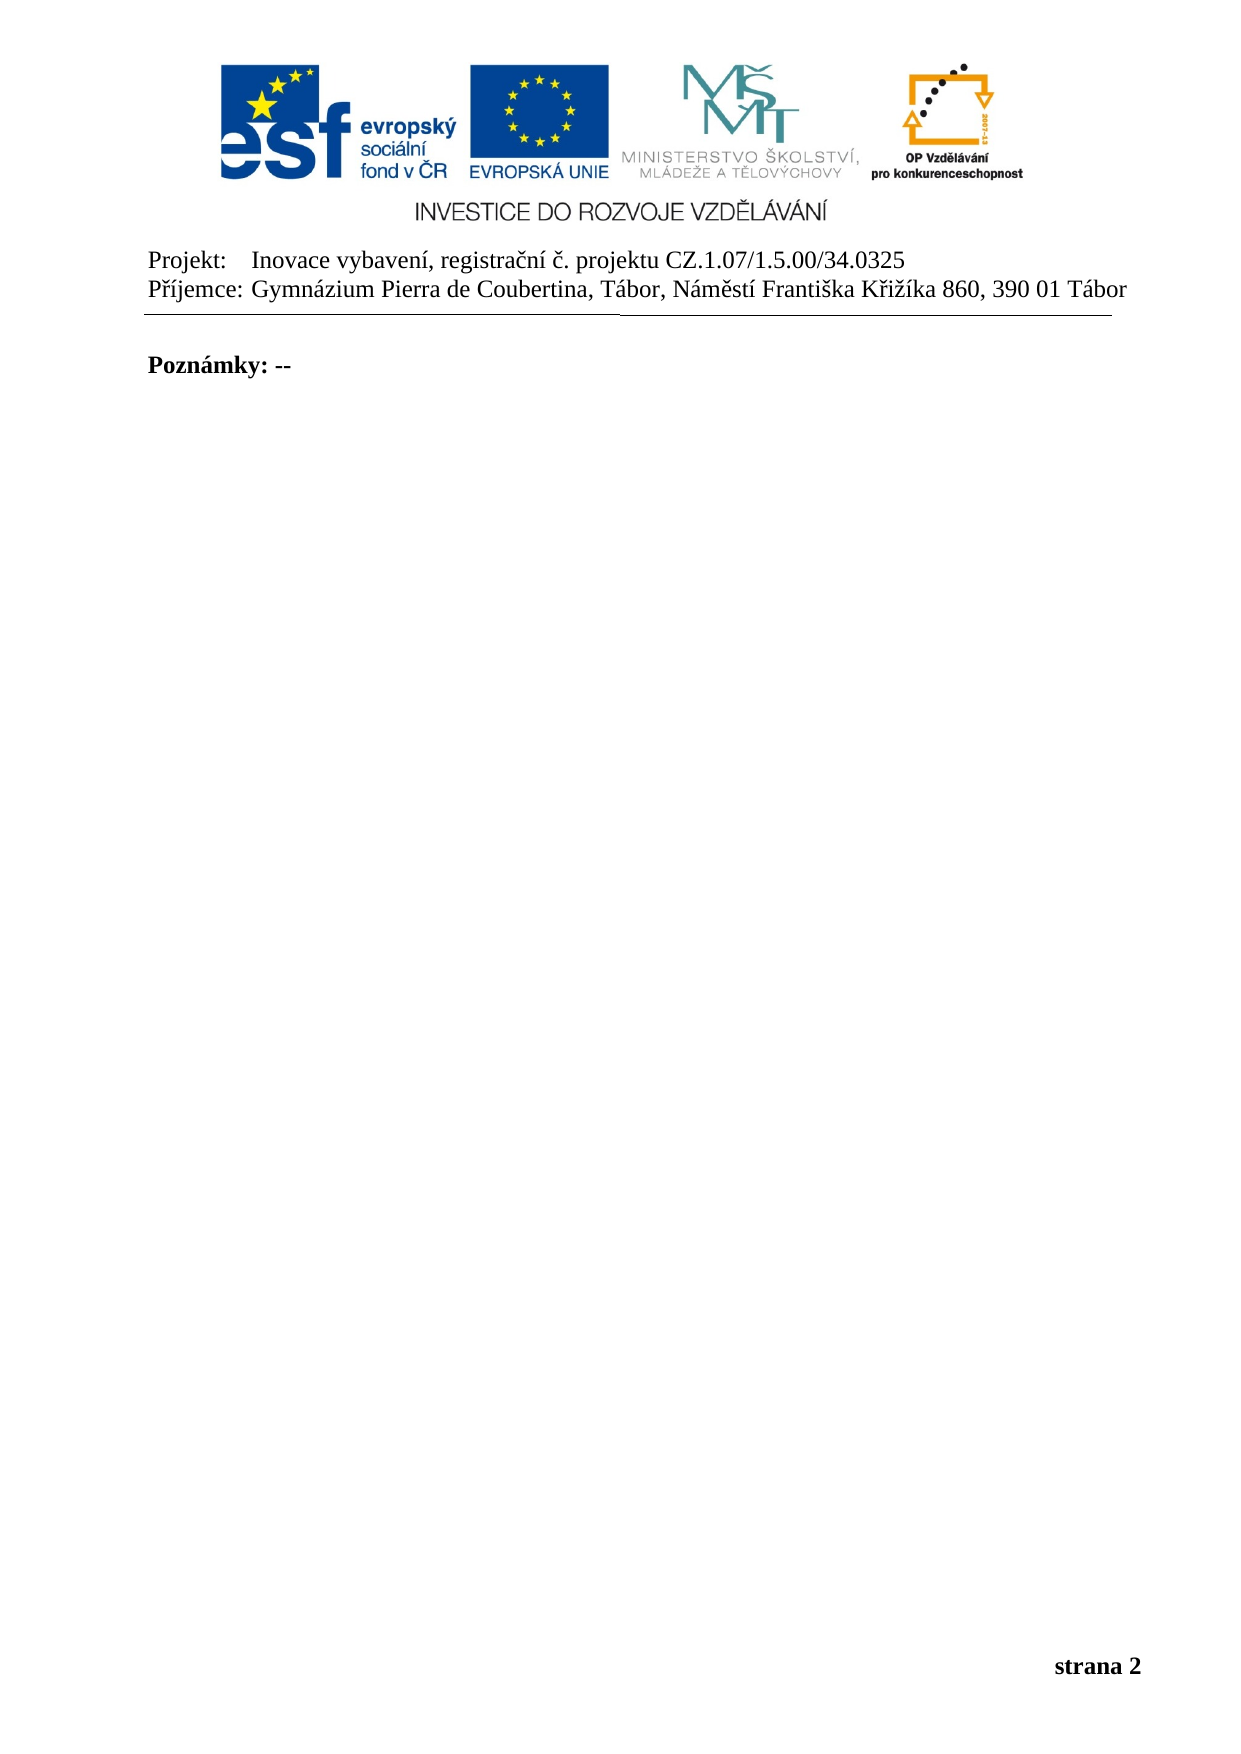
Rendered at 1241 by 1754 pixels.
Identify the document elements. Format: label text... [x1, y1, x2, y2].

text Poznámky: -- [148, 351, 1144, 379]
picture [217, 62, 1029, 224]
